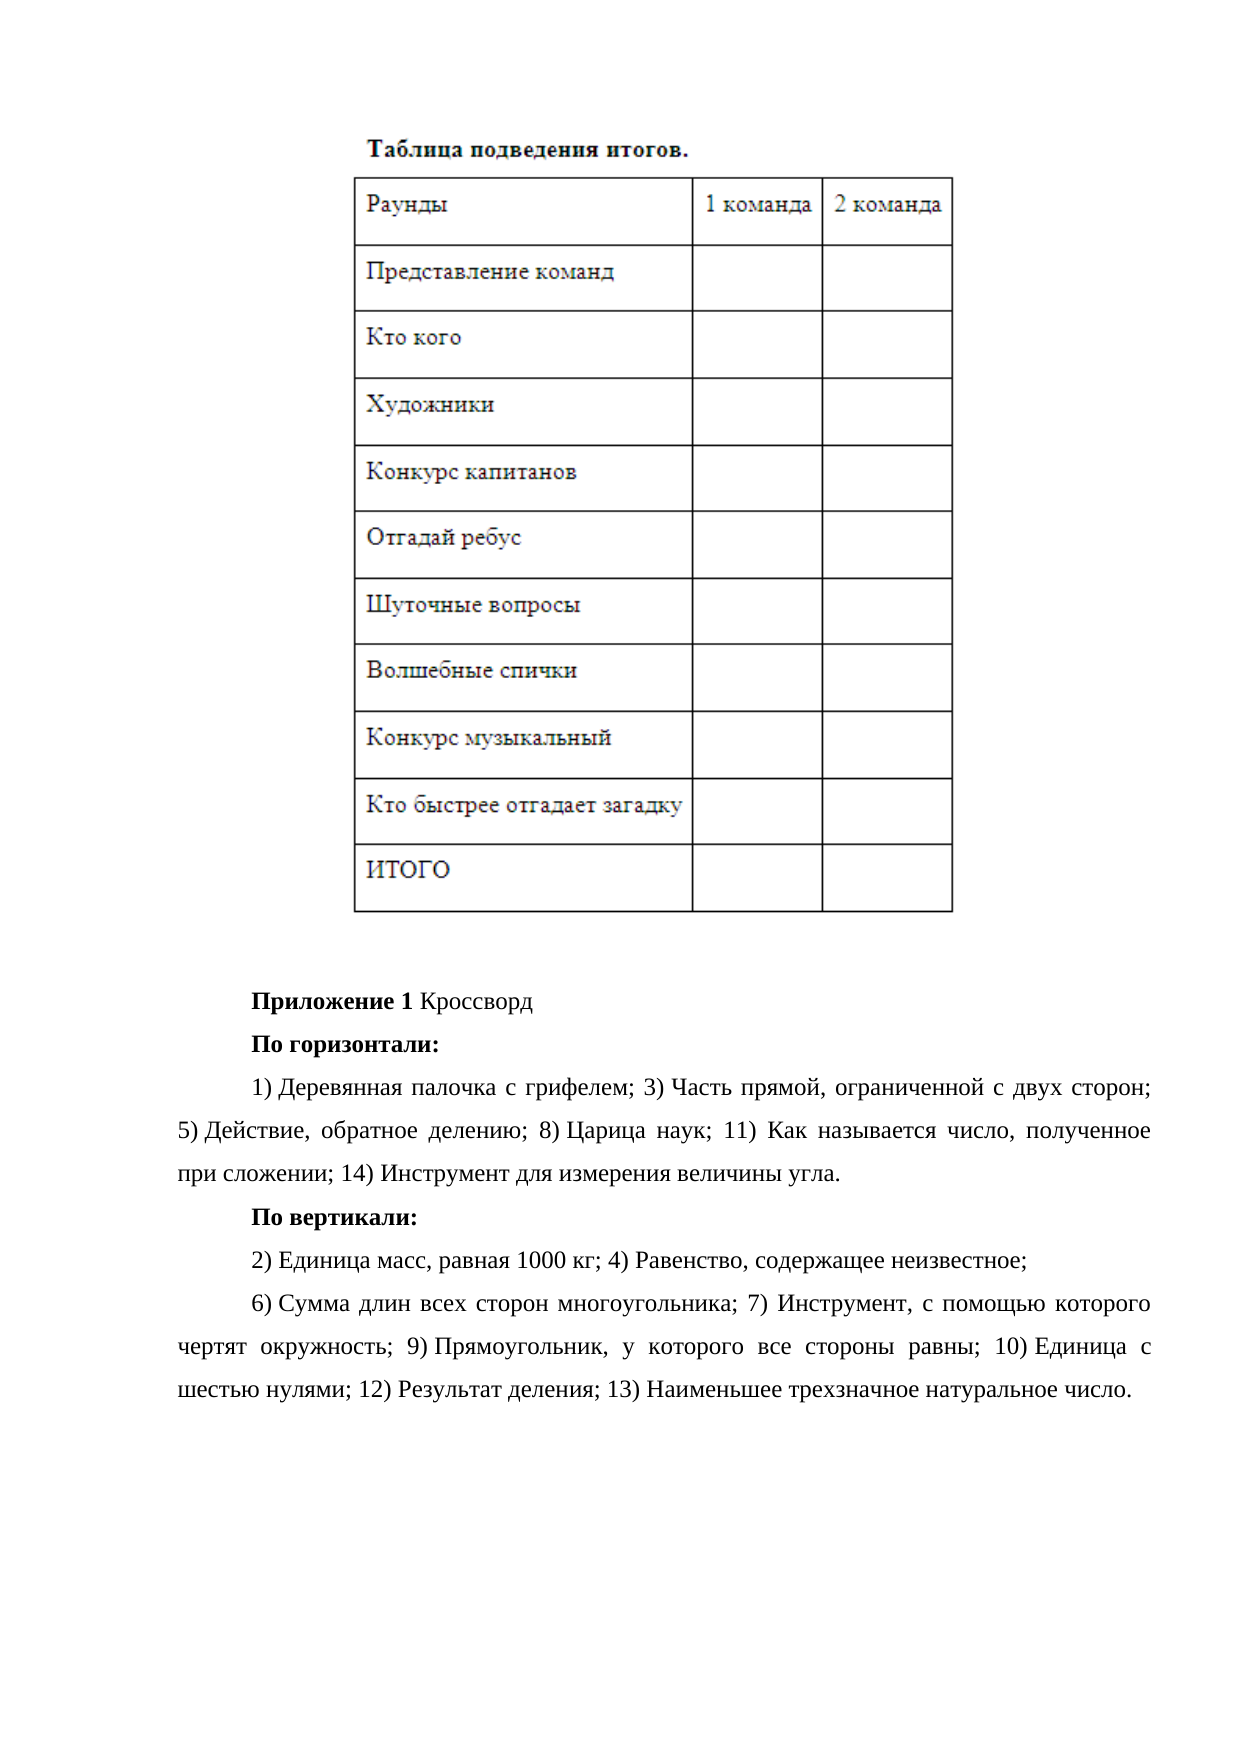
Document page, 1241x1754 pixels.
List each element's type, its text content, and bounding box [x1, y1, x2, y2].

text 6) Сумма длин всех сторон многоугольника; 7) Инструмент, с помощью которого чертят окружность; 9) Прямоугольник, у которого все стороны равны; 10) Единица с шестью нулями; 12) Результат деления; 13) Наименьшее трехзначное натуральное число. [177, 1288, 1152, 1403]
text 2) Единица масс, равная 1000 кг; 4) Равенство, содержащее неизвестное; [177, 1245, 1152, 1273]
text Приложение 1 Кроссворд [177, 986, 1152, 1015]
text По вертикали: [177, 1202, 1152, 1230]
text По горизонтали: [177, 1029, 1152, 1058]
text 1) Деревянная палочка с грифелем; 3) Часть прямой, ограниченной с двух сторон; 5) Действие, обратное делению; 8) Царица наук; 11) Как называется число, полученное при сложении; 14) Инструмент для измерения величины угла. [177, 1072, 1152, 1187]
picture [251, 118, 1241, 972]
